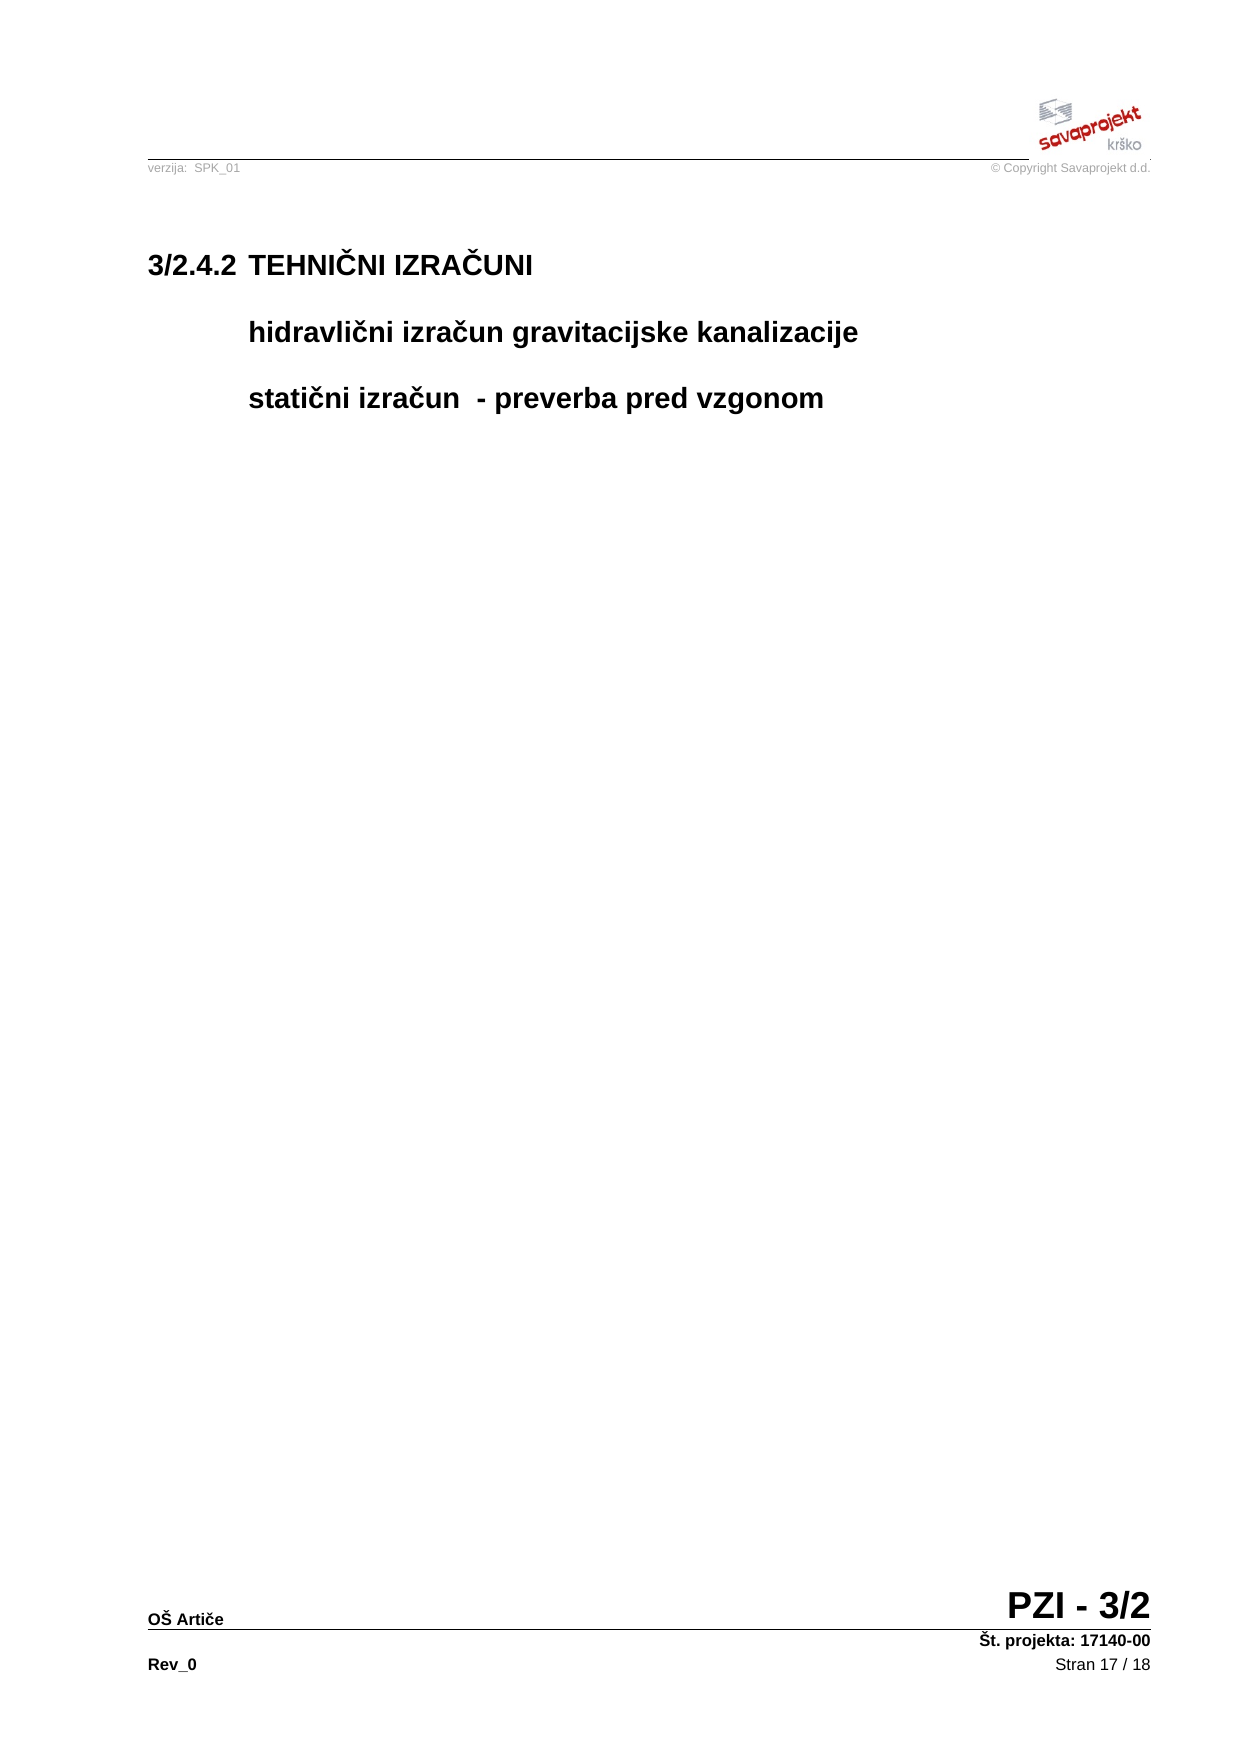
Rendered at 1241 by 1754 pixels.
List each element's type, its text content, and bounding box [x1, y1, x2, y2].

text statični izračun - preverba pred vzgonom [148, 386, 1152, 415]
text 3/2.4.2 Tehnični izračuni [148, 252, 1152, 281]
picture [1029, 88, 1151, 160]
text hidravlični izračun gravitacijske kanalizacije [148, 319, 1152, 348]
